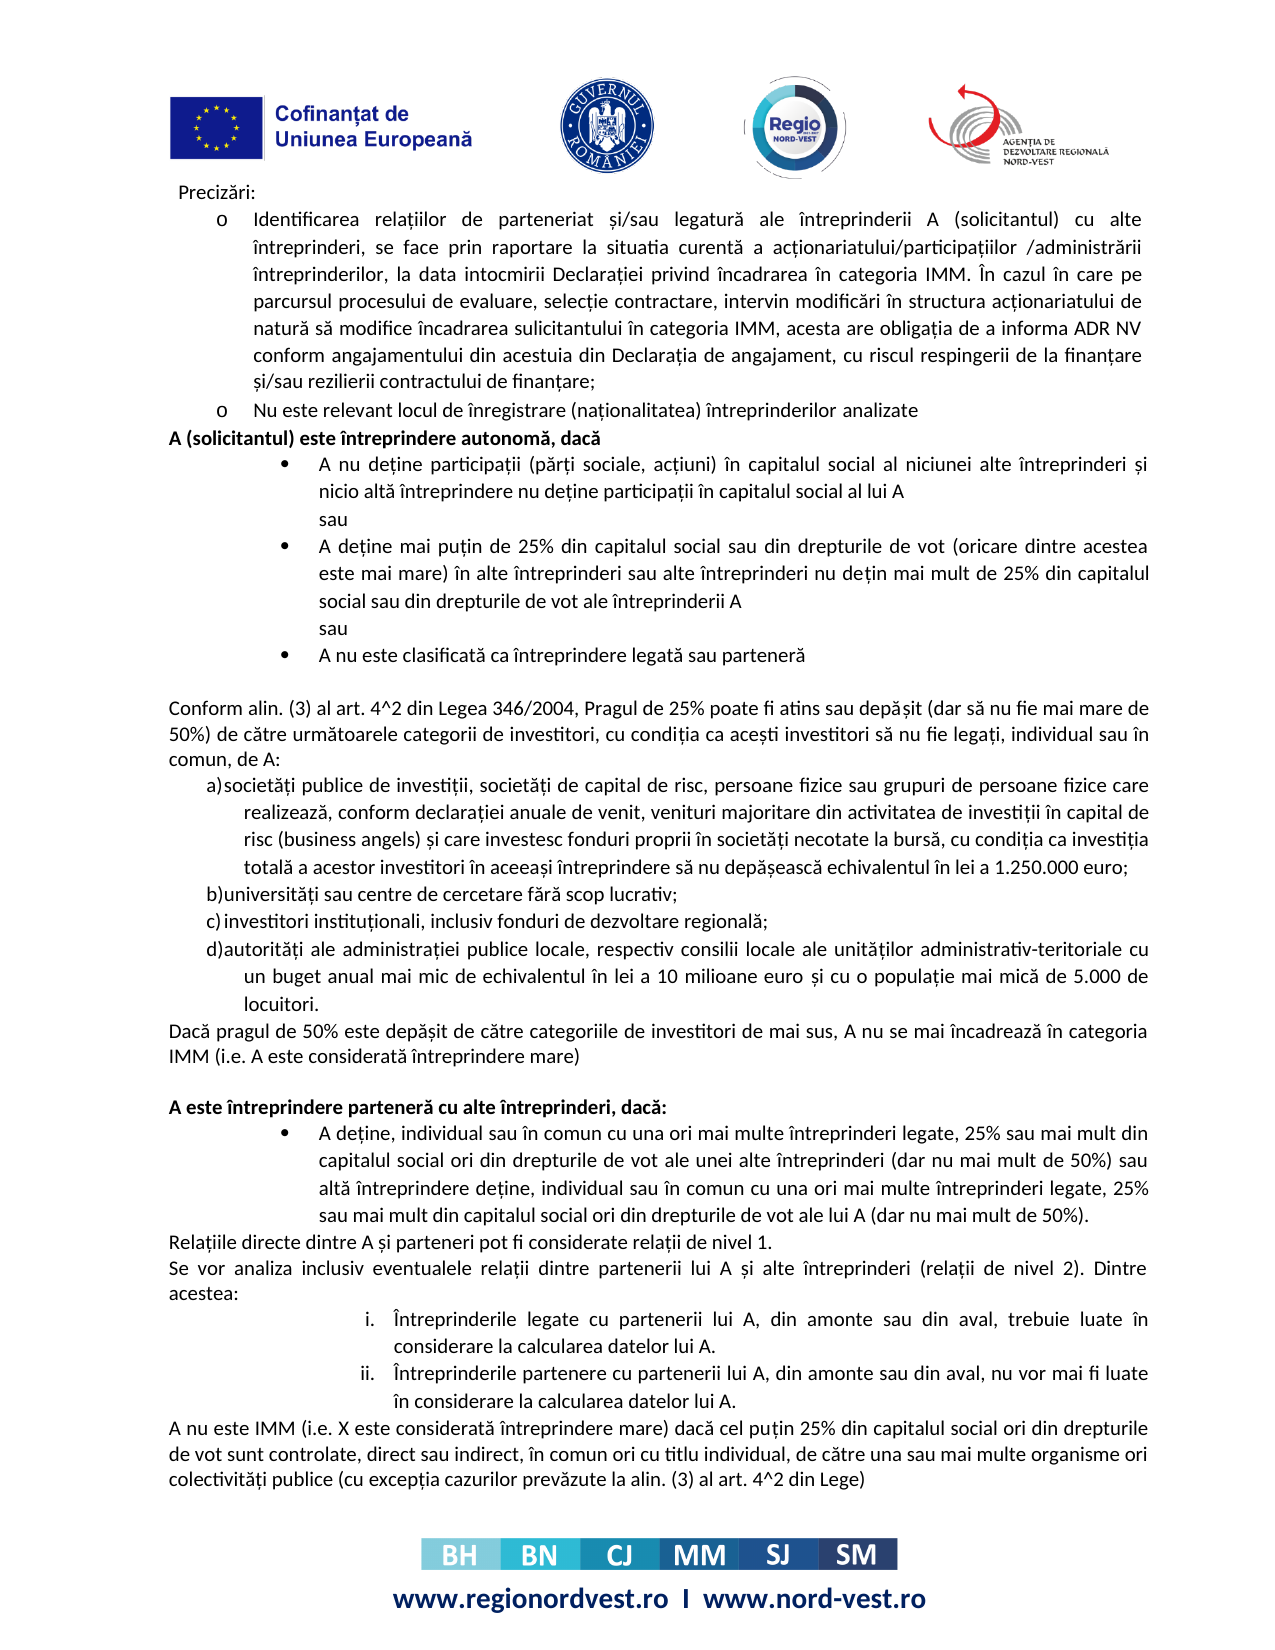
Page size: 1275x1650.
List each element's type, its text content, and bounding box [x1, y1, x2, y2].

text sau [319, 506, 1150, 531]
list A nu este clasificată ca întreprindere legată sau parteneră [281, 643, 1150, 668]
text Relațiile directe dintre A și parteneri pot fi considerate relații de nivel 1. [169, 1229, 1150, 1255]
list Întreprinderile legate cu partenerii lui A, din amonte sau din aval, trebuie luate în considerare la calcularea datelor lui A. [375, 1306, 1150, 1359]
list societăţi publice de investiţii, societăţi de capital de risc, persoane fizice sau grupuri de persoane fizice care realizează, conform declaraţiei anuale de venit, venituri majoritare din activitatea de investiţii în capital de risc (business angels) şi care investesc fonduri proprii în societăţi necotate la bursă, cu condiţia ca investiţia totală a acestor investitori în aceeaşi întreprindere să nu depăşească echivalentul în lei a 1.250.000 euro; [206, 772, 1150, 879]
text Precizări: [178, 179, 1144, 204]
text Dacă pragul de 50% este depășit de către categoriile de investitori de mai sus, A nu se mai încadrează în categoria IMM (i.e. A este considerată întreprindere mare) [169, 1018, 1150, 1069]
list Identificarea relațiilor de parteneriat și/sau legatură ale întreprinderii A (solicitantul) cu alte întreprinderi, se face prin raportare la situatia curentă a acționariatului/participațiilor /administrării întreprinderilor, la data intocmirii Declarației privind încadrarea în categoria IMM. În cazul în care pe parcursul procesului de evaluare, selecție contractare, intervin modificări în structura acționariatului de natură să modifice încadrarea sulicitantului în categoria IMM, acesta are obligația de a informa ADR NV conform angajamentului din acestuia din Declarația de angajament, cu riscul respingerii de la finanțare și/sau rezilierii contractului de finanțare; [216, 206, 1144, 394]
list A deţine mai puţin de 25% din capitalul social sau din drepturile de vot (oricare dintre acestea este mai mare) în alte întreprinderi sau alte întreprinderi nu deţin mai mult de 25% din capitalul social sau din drepturile de vot ale întreprinderii A [281, 533, 1150, 613]
list Nu este relevant locul de înregistrare (naționalitatea) întreprinderilor analizate [216, 397, 1144, 424]
list universităţi sau centre de cercetare fără scop lucrativ; [206, 881, 1150, 907]
picture [168, 76, 1109, 179]
picture [421, 1538, 898, 1570]
list Întreprinderile partenere cu partenerii lui A, din amonte sau din aval, nu vor mai fi luate în considerare la calcularea datelor lui A. [375, 1361, 1150, 1413]
text A (solicitantul) este întreprindere autonomă, dacă [169, 426, 1150, 451]
list A deţine, individual sau în comun cu una ori mai multe întreprinderi legate, 25% sau mai mult din capitalul social ori din drepturile de vot ale unei alte întreprinderi (dar nu mai mult de 50%) sau altă întreprindere deţine, individual sau în comun cu una ori mai multe întreprinderi legate, 25% sau mai mult din capitalul social ori din drepturile de vot ale lui A (dar nu mai mult de 50%). [281, 1120, 1150, 1228]
text sau [319, 615, 1150, 641]
text Conform alin. (3) al art. 4^2 din Legea 346/2004, Pragul de 25% poate fi atins sau depăşit (dar să nu fie mai mare de 50%) de către următoarele categorii de investitori, cu condiţia ca aceşti investitori să nu fie legaţi, individual sau în comun, de A: [169, 696, 1150, 772]
list autorităţi ale administraţiei publice locale, respectiv consilii locale ale unităţilor administrativ-teritoriale cu un buget anual mai mic de echivalentul în lei a 10 milioane euro şi cu o populaţie mai mică de 5.000 de locuitori. [206, 936, 1150, 1016]
text A este întreprindere parteneră cu alte întreprinderi, dacă: [169, 1094, 1150, 1120]
list investitori instituţionali, inclusiv fonduri de dezvoltare regională; [206, 909, 1150, 934]
text A nu este IMM (i.e. X este considerată întreprindere mare) dacă cel puţin 25% din capitalul social ori din drepturile de vot sunt controlate, direct sau indirect, în comun ori cu titlu individual, de către una sau mai multe organisme ori colectivităţi publice (cu excepţia cazurilor prevăzute la alin. (3) al art. 4^2 din Lege) [169, 1415, 1150, 1492]
list A nu deține participații (părți sociale, acțiuni) în capitalul social al niciunei alte întreprinderi și nicio altă întreprindere nu deține participații în capitalul social al lui A [281, 451, 1150, 504]
text Se vor analiza inclusiv eventualele relații dintre partenerii lui A și alte întreprinderi (relații de nivel 2). Dintre acestea: [169, 1255, 1150, 1306]
